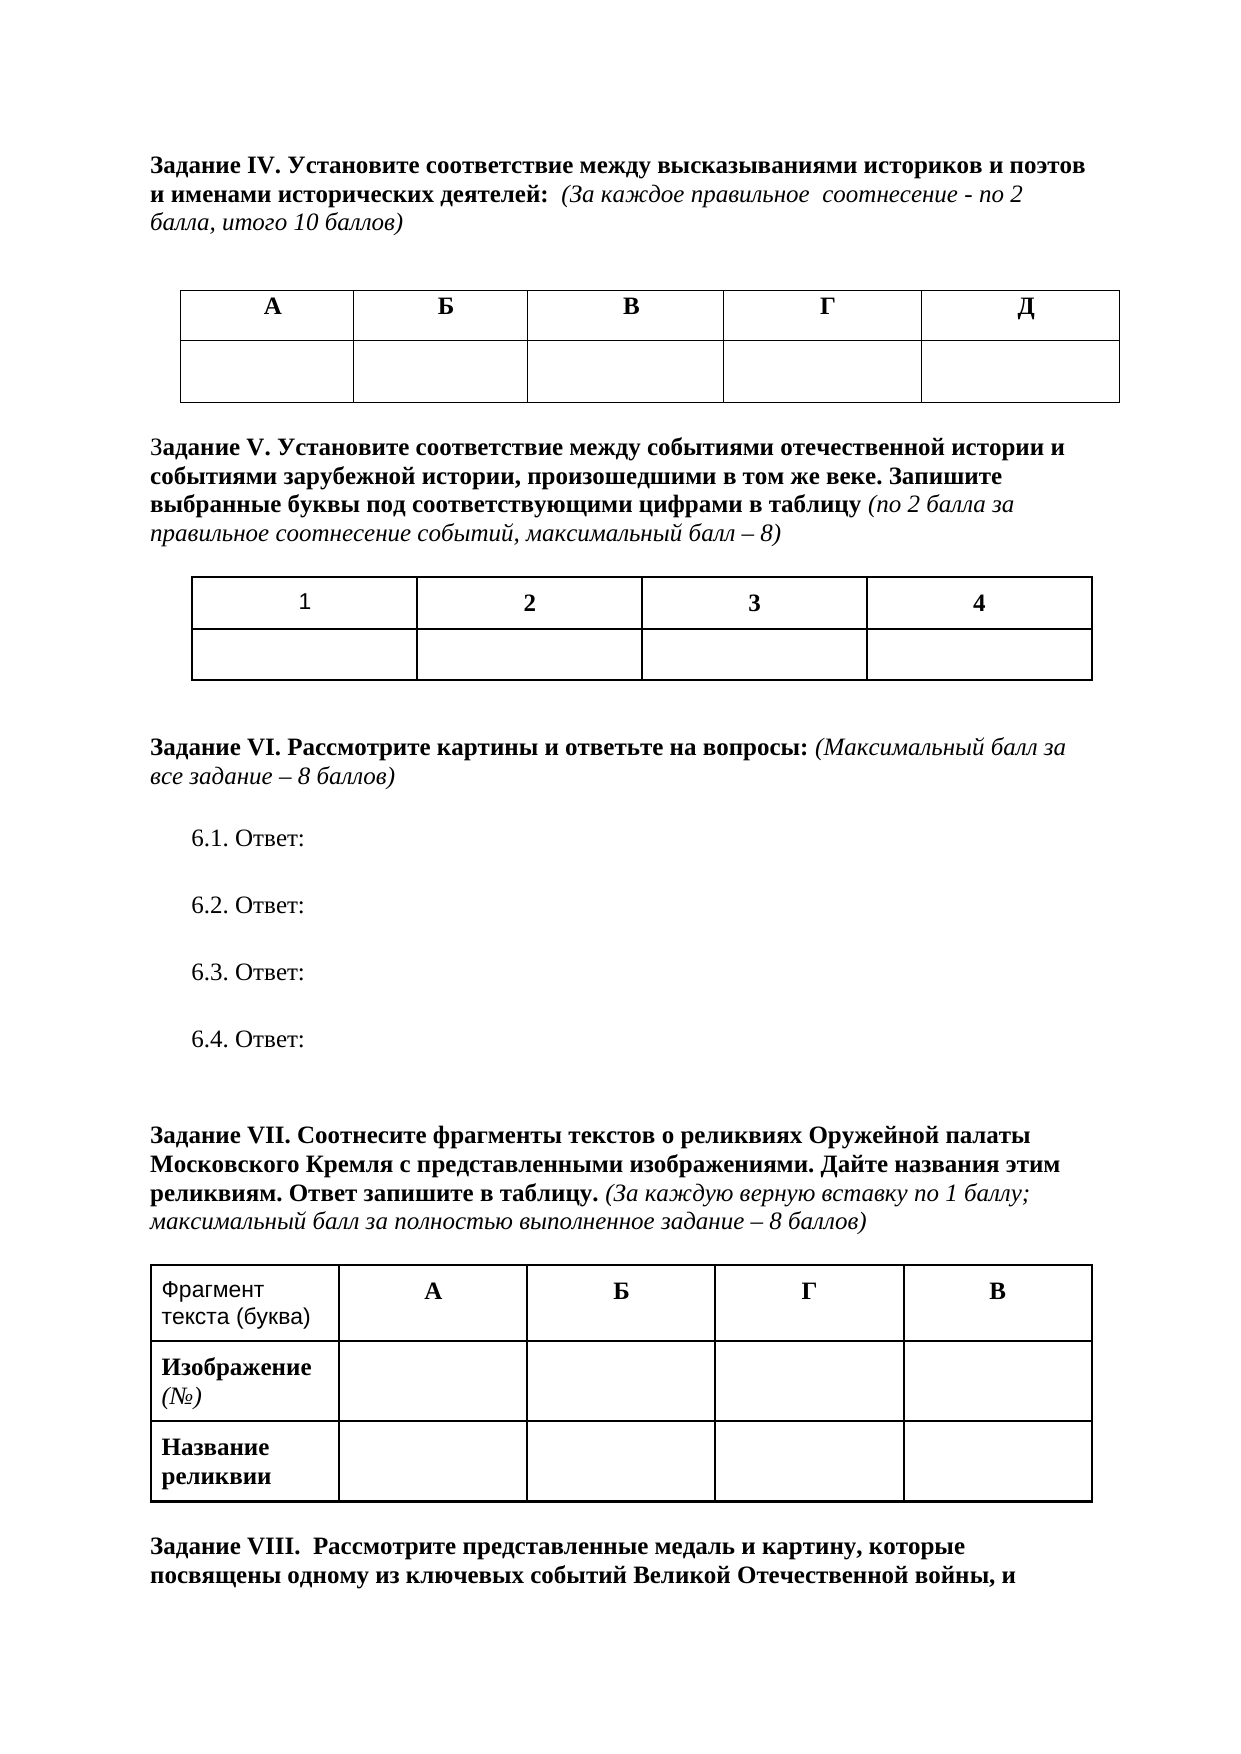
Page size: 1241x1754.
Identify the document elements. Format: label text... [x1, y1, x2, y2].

table_header Б [354, 291, 527, 340]
text 6.1. Ответ: [191, 823, 1090, 852]
table_cell [922, 341, 1119, 402]
table_cell [181, 341, 353, 402]
text Задание VI. Рассмотрите картины и ответьте на вопросы: (Максимальный балл за все задание – 8 баллов) [395, 732, 1090, 789]
table_cell [354, 341, 527, 402]
table_cell [528, 341, 723, 402]
table_cell [724, 341, 921, 402]
table_header А [181, 291, 353, 340]
table_header В [528, 291, 723, 340]
text 6.4. Ответ: [191, 1024, 1090, 1053]
text 6.3. Ответ: [191, 957, 1090, 986]
text 6.2. Ответ: [191, 890, 1090, 919]
table_header Г [724, 291, 921, 340]
table_header Д [922, 291, 1119, 340]
text Задание IV. Установите соответствие между высказываниями историков и поэтов и именами исторических деятелей: (За каждое правильное соотнесение - по 2 балла, итого 10 баллов) [150, 150, 1090, 236]
text Задание VII. Соотнесите фрагменты текстов о реликвиях Оружейной палаты Московского Кремля с представленными изображениями. Дайте названия этим реликвиям. Ответ запишите в таблицу. (За каждую верную вставку по 1 баллу; максимальный балл за полностью выполненное задание – 8 баллов) [150, 1120, 1090, 1235]
text Задание V. Установите соответствие между событиями отечественной истории и событиями зарубежной истории, произошедшими в том же веке. Запишите выбранные буквы под соответствующими цифрами в таблицу (по 2 балла за правильное соотнесение событий, максимальный балл – 8) [150, 432, 1090, 547]
